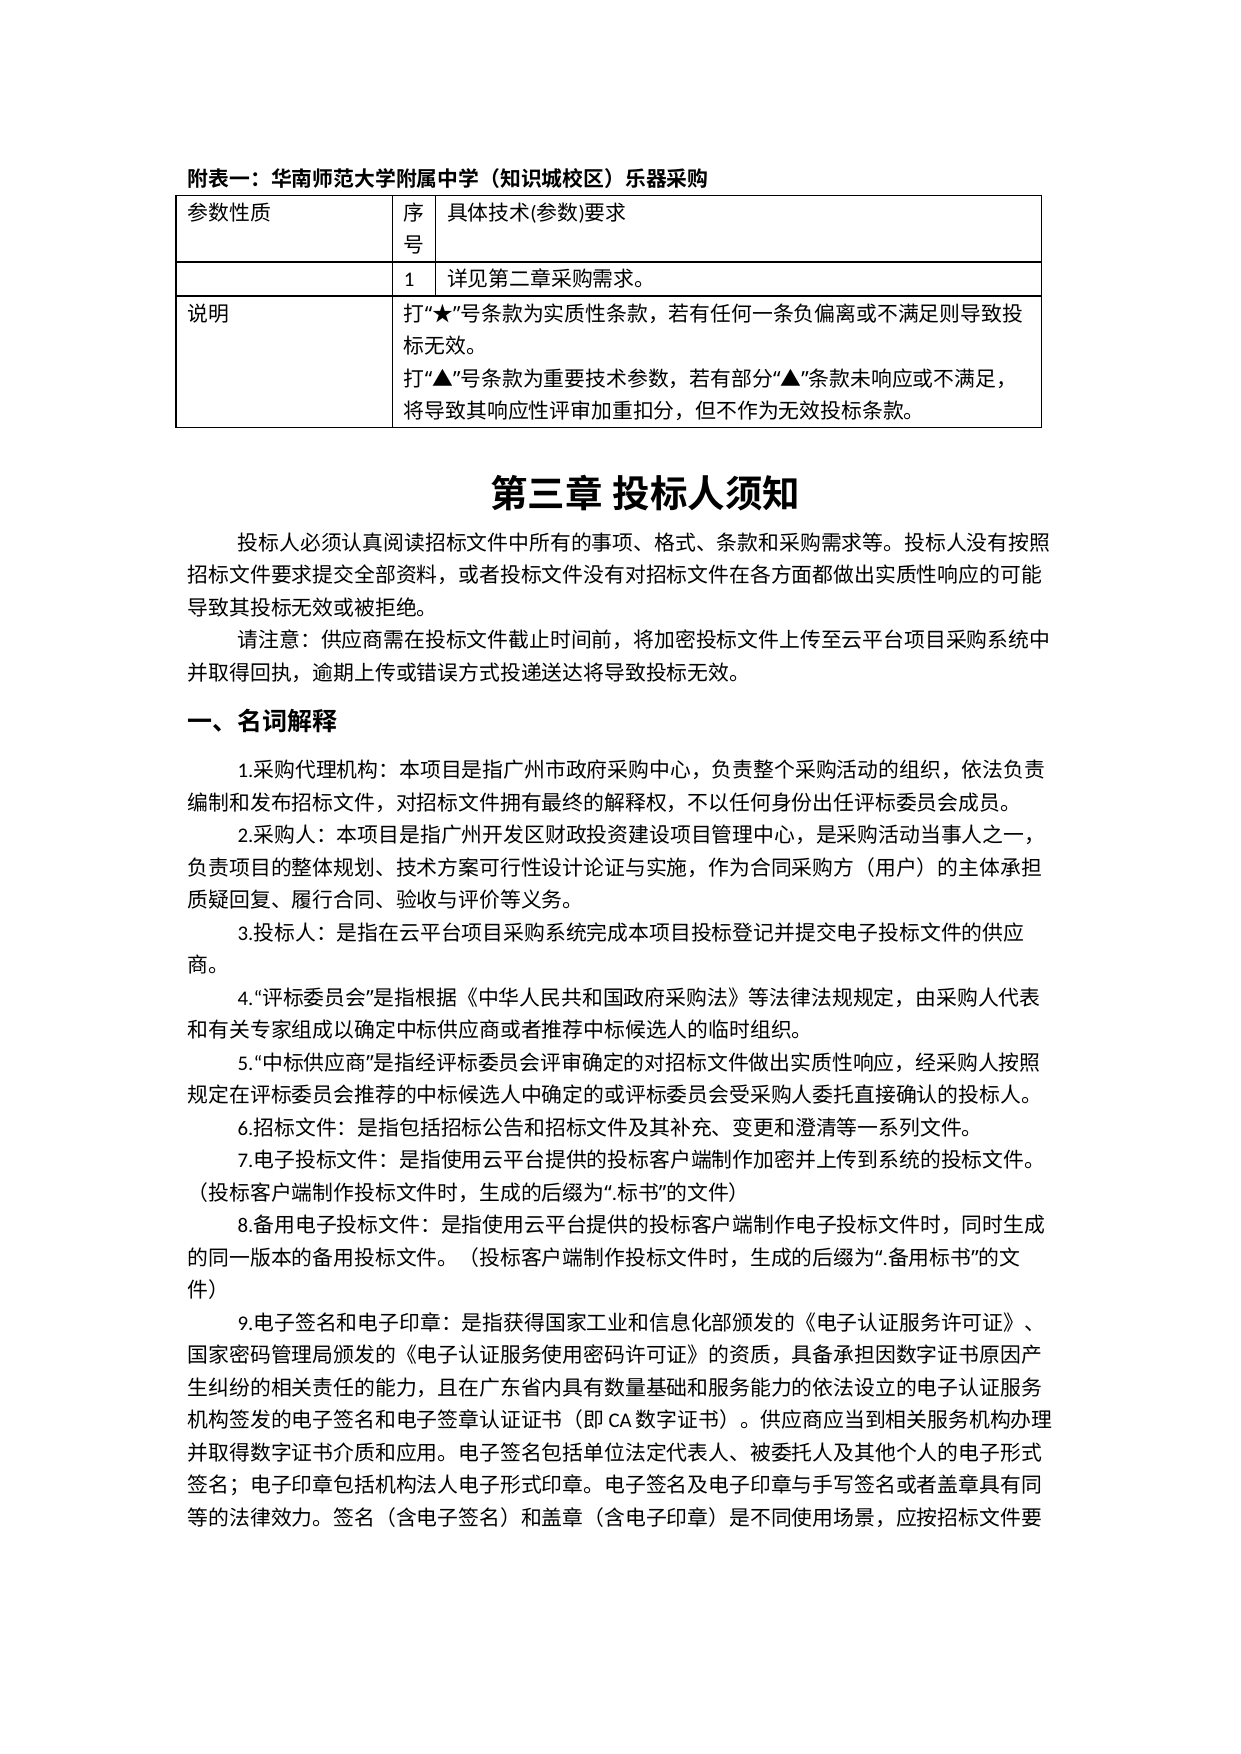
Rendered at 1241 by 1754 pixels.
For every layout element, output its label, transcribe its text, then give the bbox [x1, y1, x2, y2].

text 4.“评标委员会”是指根据《中华人民共和国政府采购法》等法律法规规定，由采购人代表和有关专家组成以确定中标供应商或者推荐中标候选人的临时组织。 [187, 981, 1053, 1046]
text 6.招标文件：是指包括招标公告和招标文件及其补充、变更和澄清等一系列文件。 [187, 1111, 1053, 1143]
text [187, 1306, 1053, 1533]
text 一、名词解释 [187, 688, 1053, 753]
text 8.备用电子投标文件：是指使用云平台提供的投标客户端制作电子投标文件时，同时生成的同一版本的备用投标文件。（投标客户端制作投标文件时，生成的后缀为“.备用标书”的文件） [187, 1208, 1053, 1306]
text 5.“中标供应商”是指经评标委员会评审确定的对招标文件做出实质性响应，经采购人按照规定在评标委员会推荐的中标候选人中确定的或评标委员会受采购人委托直接确认的投标人。 [187, 1046, 1053, 1111]
text 请注意：供应商需在投标文件截止时间前，将加密投标文件上传至云平台项目采购系统中并取得回执，逾期上传或错误方式投递送达将导致投标无效。 [187, 623, 1053, 688]
text 投标人必须认真阅读招标文件中所有的事项、格式、条款和采购需求等。投标人没有按照招标文件要求提交全部资料，或者投标文件没有对招标文件在各方面都做出实质性响应的可能导致其投标无效或被拒绝。 [187, 526, 1053, 623]
table_header 参数性质 [177, 196, 392, 261]
table_cell 详见第二章采购需求。 [436, 263, 1041, 295]
table_cell [177, 263, 392, 295]
text 1.采购代理机构：本项目是指广州市政府采购中心，负责整个采购活动的组织，依法负责编制和发布招标文件，对招标文件拥有最终的解释权，不以任何身份出任评标委员会成员。 [187, 753, 1053, 818]
table_header 序号 [393, 196, 435, 261]
text 2.采购人：本项目是指广州开发区财政投资建设项目管理中心，是采购活动当事人之一，负责项目的整体规划、技术方案可行性设计论证与实施，作为合同采购方（用户）的主体承担质疑回复、履行合同、验收与评价等义务。 [187, 818, 1053, 916]
text 7.电子投标文件：是指使用云平台提供的投标客户端制作加密并上传到系统的投标文件。（投标客户端制作投标文件时，生成的后缀为“.标书”的文件） [187, 1143, 1053, 1208]
text 附表一：华南师范大学附属中学（知识城校区）乐器采购 [187, 162, 1053, 194]
text 第三章 投标人须知 [187, 461, 1053, 526]
table_cell 1 [393, 263, 435, 295]
text 3.投标人：是指在云平台项目采购系统完成本项目投标登记并提交电子投标文件的供应商。 [187, 916, 1053, 981]
table_header 具体技术(参数)要求 [436, 196, 1041, 261]
table_cell 打“★”号条款为实质性条款，若有任何一条负偏离或不满足则导致投标无效。 打“▲”号条款为重要技术参数，若有部分“▲”条款未响应或不满足，将导致其响应性评审加重扣分，但不作为无效投标条款。 [393, 297, 1041, 427]
table_cell 说明 [177, 297, 392, 427]
